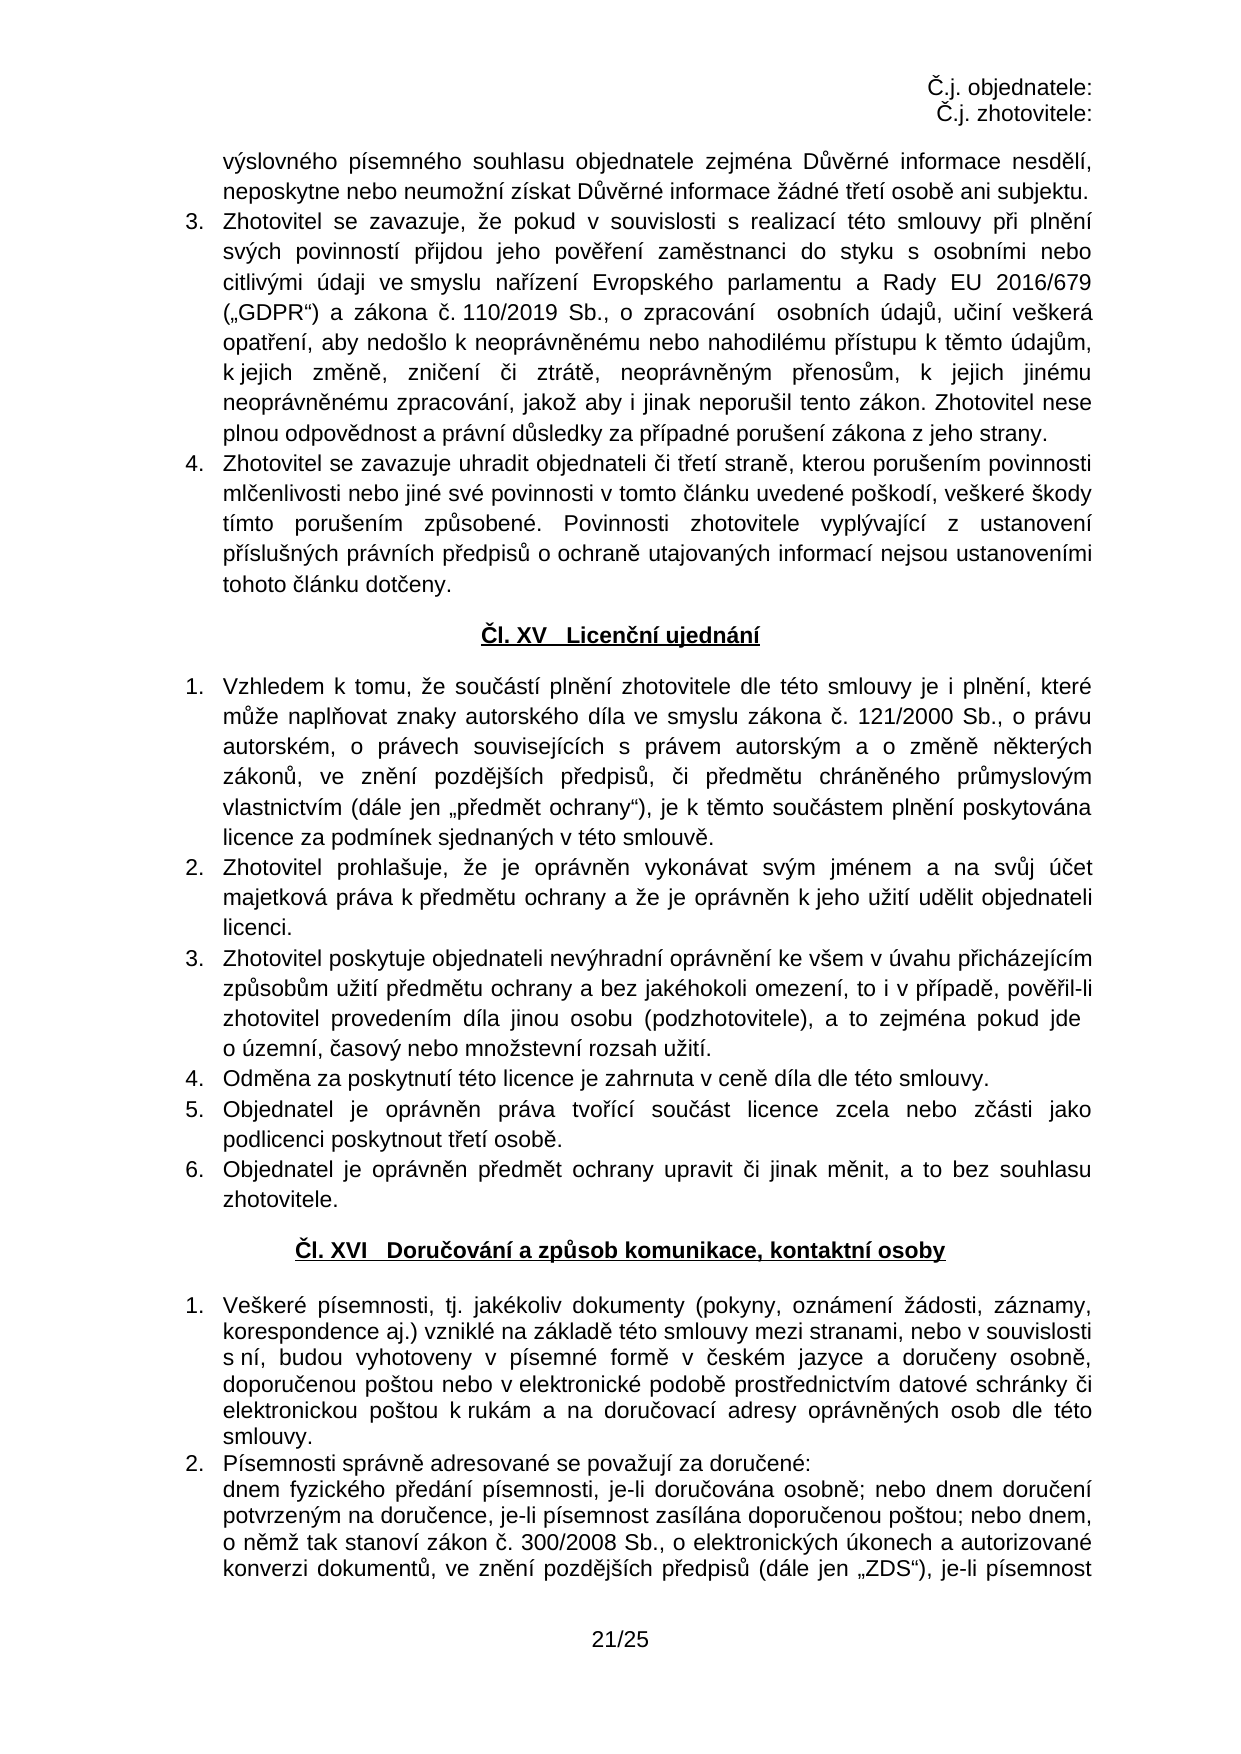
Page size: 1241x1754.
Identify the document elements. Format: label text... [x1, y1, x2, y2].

list Veškeré písemnosti, tj. jakékoliv dokumenty (pokyny, oznámení žádosti, záznamy, korespondence aj.) vzniklé na základě této smlouvy mezi stranami, nebo v souvislosti s ní, budou vyhotoveny v písemné formě v českém jazyce a doručeny osobně, doporučenou poštou nebo v elektronické podobě prostřednictvím datové schránky či elektronickou poštou k rukám a na doručovací adresy oprávněných osob dle této smlouvy. [185, 1292, 1093, 1450]
list Vzhledem k tomu, že součástí plnění zhotovitele dle této smlouvy je i plnění, které může naplňovat znaky autorského díla ve smyslu zákona č. 121/2000 Sb., o právu autorském, o právech souvisejících s právem autorským a o změně některých zákonů, ve znění pozdějších předpisů, či předmětu chráněného průmyslovým vlastnictvím (dále jen „předmět ochrany“), je k těmto součástem plnění poskytována licence za podmínek sjednaných v této smlouvě. [185, 673, 1093, 850]
text Čl. XVI Doručování a způsob komunikace, kontaktní osoby [148, 1237, 1093, 1263]
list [185, 148, 1093, 204]
list Odměna za poskytnutí této licence je zahrnuta v ceně díla dle této smlouvy. [185, 1065, 1093, 1092]
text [223, 1476, 1093, 1581]
list Objednatel je oprávněn předmět ochrany upravit či jinak měnit, a to bez souhlasu zhotovitele. [185, 1156, 1093, 1212]
text Čl. XV Licenční ujednání [148, 622, 1093, 648]
list Zhotovitel poskytuje objednateli nevýhradní oprávnění ke všem v úvahu přicházejícím způsobům užití předmětu ochrany a bez jakéhokoli omezení, to i v případě, pověřil-li zhotovitel provedením díla jinou osobu (podzhotovitele), a to zejména pokud jde o územní, časový nebo množstevní rozsah užití. [185, 944, 1093, 1061]
list Zhotovitel se zavazuje uhradit objednateli či třetí straně, kterou porušením povinnosti mlčenlivosti nebo jiné své povinnosti v tomto článku uvedené poškodí, veškeré škody tímto porušením způsobené. Povinnosti zhotovitele vyplývající z ustanovení příslušných právních předpisů o ochraně utajovaných informací nejsou ustanoveními tohoto článku dotčeny. [185, 450, 1093, 597]
list Zhotovitel prohlašuje, že je oprávněn vykonávat svým jménem a na svůj účet majetková práva k předmětu ochrany a že je oprávněn k jeho užití udělit objednateli licenci. [185, 854, 1093, 941]
list Zhotovitel se zavazuje, že pokud v souvislosti s realizací této smlouvy při plnění svých povinností přijdou jeho pověření zaměstnanci do styku s osobními nebo citlivými údaji ve smyslu nařízení Evropského parlamentu a Rady EU 2016/679 („GDPR“) a zákona č. 110/2019 Sb., o zpracování osobních údajů, učiní veškerá opatření, aby nedošlo k neoprávněnému nebo nahodilému přístupu k těmto údajům, k jejich změně, zničení či ztrátě, neoprávněným přenosům, k jejich jinému neoprávněnému zpracování, jakož aby i jinak neporušil tento zákon. Zhotovitel nese plnou odpovědnost a právní důsledky za případné porušení zákona z jeho strany. [185, 208, 1093, 446]
list Písemnosti správně adresované se považují za doručené: [185, 1450, 1093, 1476]
list Objednatel je oprávněn práva tvořící součást licence zcela nebo zčásti jako podlicenci poskytnout třetí osobě. [185, 1096, 1093, 1152]
